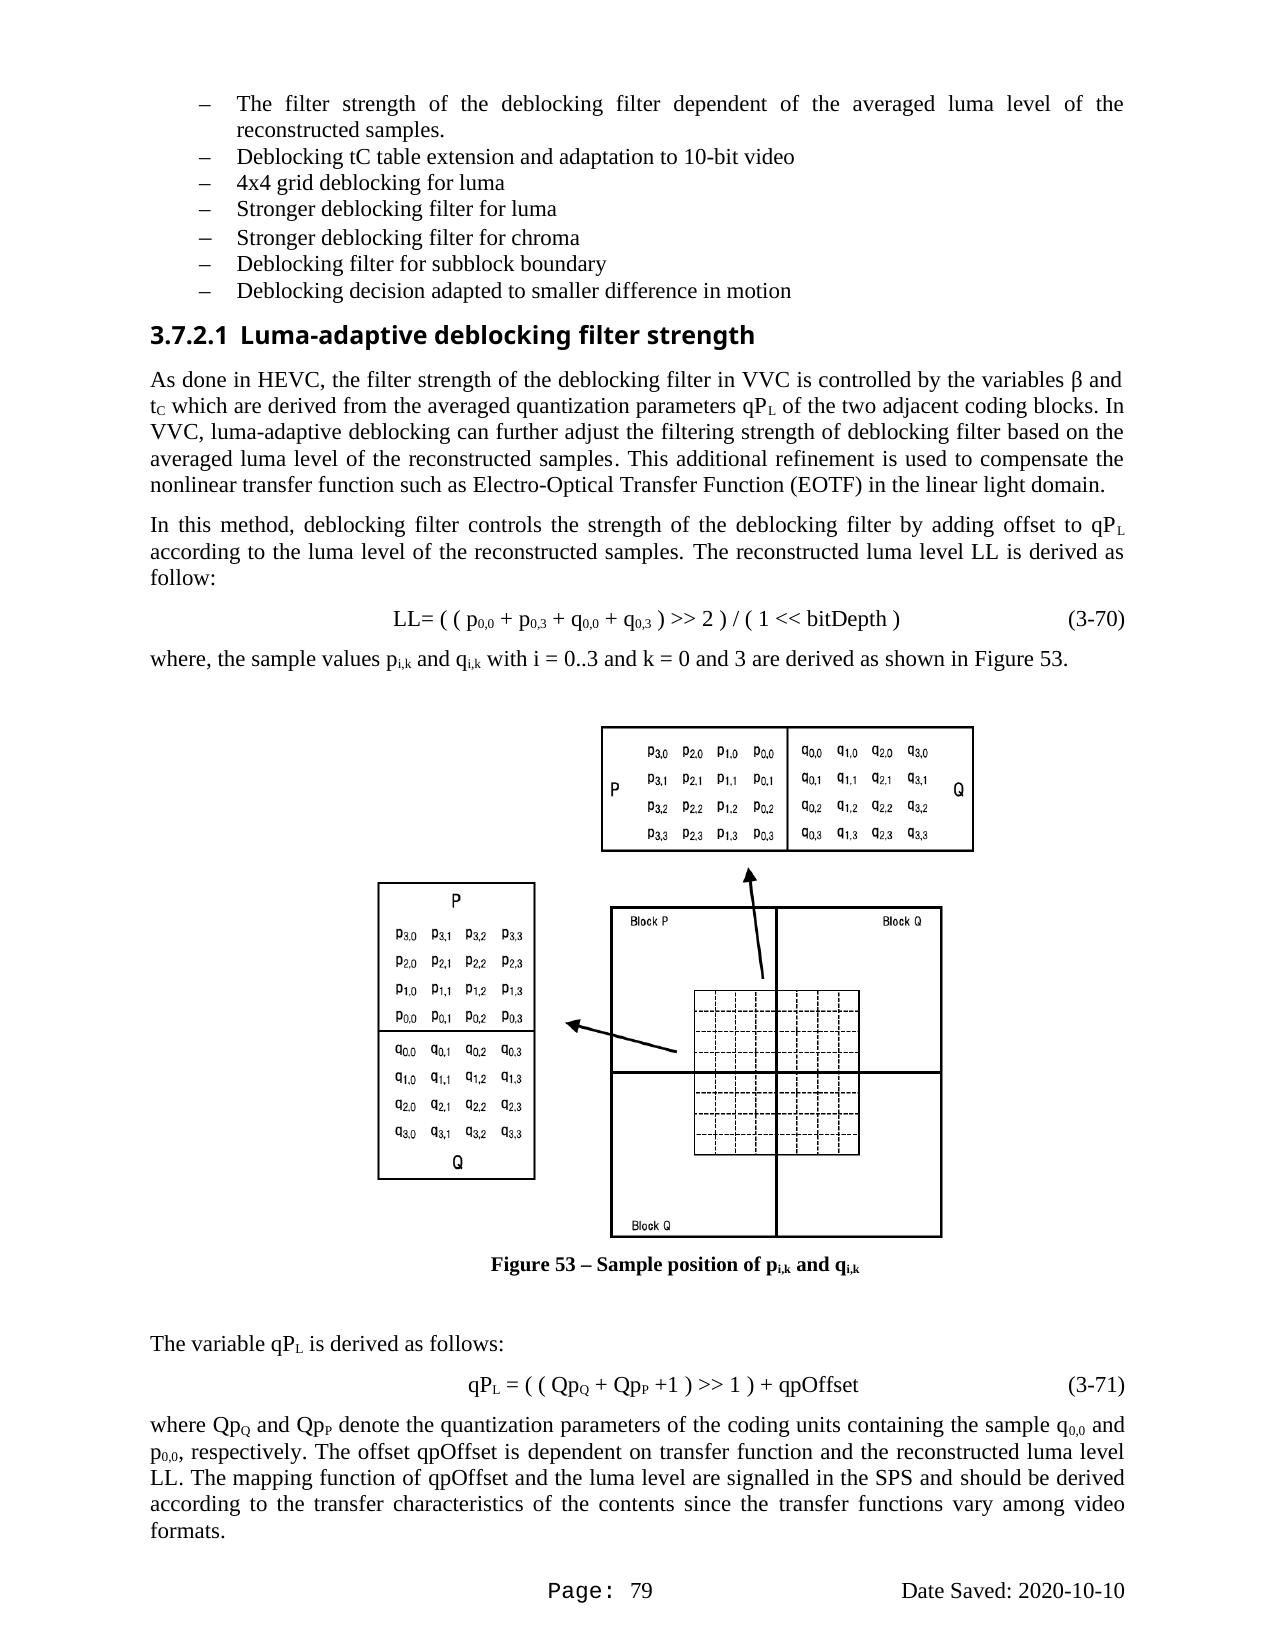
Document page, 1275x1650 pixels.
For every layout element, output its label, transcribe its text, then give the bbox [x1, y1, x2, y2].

text The variable qPL is derived as follows: [150, 1330, 1125, 1357]
text qPL = ( ( QpQ + QpP +1 ) >> 1 ) + qpOffset (3-71) [150, 1371, 1125, 1397]
text LL= ( ( p0,0 + p0,3 + q0,0 + q0,3 ) >> 2 ) / ( 1 << bitDepth ) (3-70) [150, 605, 1125, 631]
list Stronger deblocking filter for luma [199, 195, 1125, 222]
list 4x4 grid deblocking for luma [199, 169, 1125, 195]
list Deblocking decision adapted to smaller difference in motion [199, 277, 1125, 303]
text As done in HEVC, the filter strength of the deblocking filter in VVC is controlled by the variables β and tC which are derived from the averaged quantization parameters qPL of the two adjacent coding blocks. In VVC, luma-adaptive deblocking can further adjust the filtering strength of deblocking filter based on the averaged luma level of the reconstructed samples. This additional refinement is used to compensate the nonlinear transfer function such as Electro-Optical Transfer Function (EOTF) in the linear light domain. [150, 366, 1125, 497]
list Deblocking filter for subblock boundary [199, 251, 1125, 277]
list The filter strength of the deblocking filter dependent of the averaged luma level of the reconstructed samples. [199, 90, 1125, 143]
list Deblocking tC table extension and adaptation to 10-bit video [199, 143, 1125, 169]
subtitle Luma-adaptive deblocking filter strength [150, 317, 1125, 351]
text In this method, deblocking filter controls the strength of the deblocking filter by adding offset to qPL according to the luma level of the reconstructed samples. The reconstructed luma level LL is derived as follow: [150, 512, 1125, 591]
list Stronger deblocking filter for chroma [199, 222, 1125, 251]
text Figure 53 – Sample position of pi,k and qi,k [150, 1252, 1125, 1276]
text where, the sample values pi,k and qi,k with i = 0..3 and k = 0 and 3 are derived as shown in Figure 53. [150, 645, 1125, 672]
picture [375, 726, 975, 1238]
text where QpQ and QpP denote the quantization parameters of the coding units containing the sample q0,0 and p0,0, respectively. The offset qpOffset is dependent on transfer function and the reconstructed luma level LL. The mapping function of qpOffset and the luma level are signalled in the SPS and should be derived according to the transfer characteristics of the contents since the transfer functions vary among video formats. [150, 1411, 1125, 1543]
